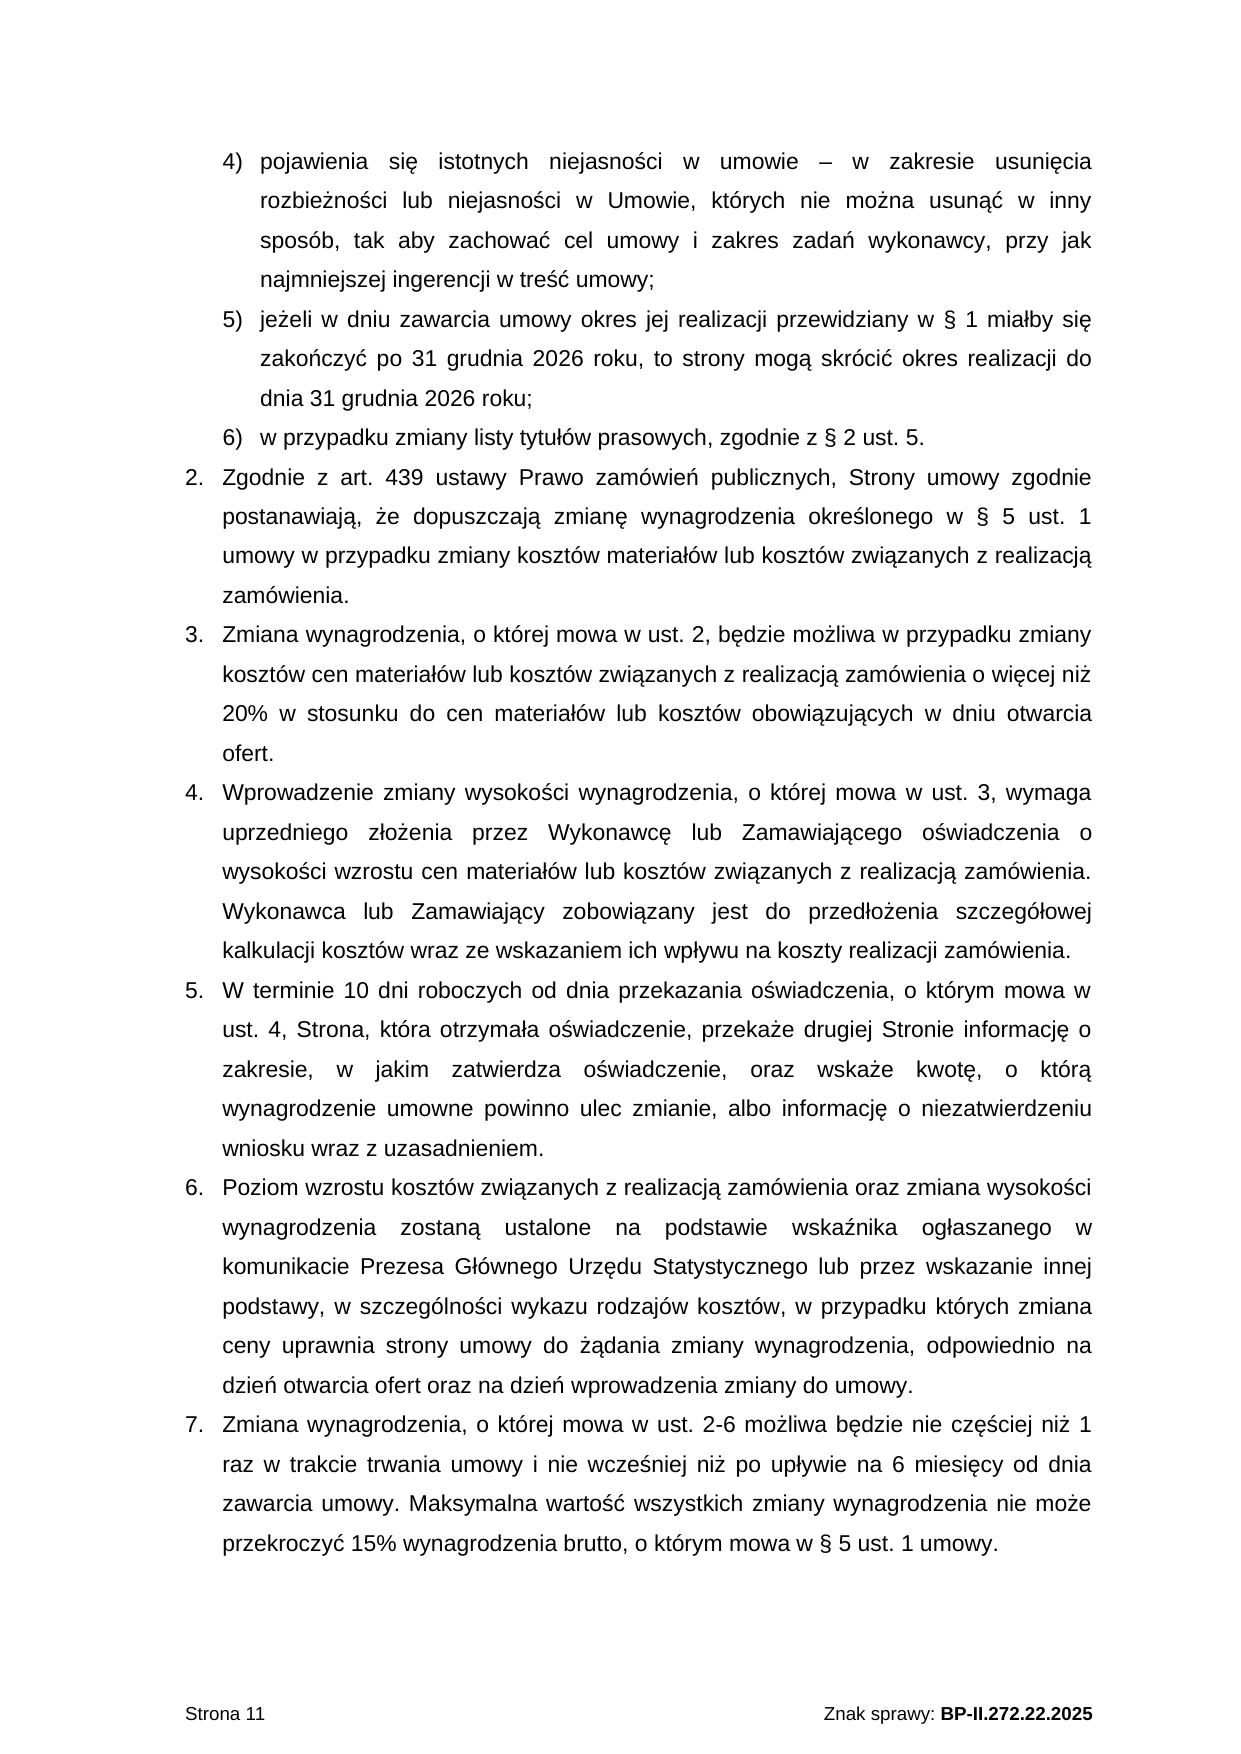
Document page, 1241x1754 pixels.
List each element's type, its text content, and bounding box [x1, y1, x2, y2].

list Zgodnie z art. 439 ustawy Prawo zamówień publicznych, Strony umowy zgodnie postanawiają, że dopuszczają zmianę wynagrodzenia określonego w § 5 ust. 1 umowy w przypadku zmiany kosztów materiałów lub kosztów związanych z realizacją zamówienia. [185, 463, 1092, 608]
list w przypadku zmiany listy tytułów prasowych, zgodnie z § 2 ust. 5. [222, 424, 1092, 450]
list pojawienia się istotnych niejasności w umowie – w zakresie usunięcia rozbieżności lub niejasności w Umowie, których nie można usunąć w inny sposób, tak aby zachować cel umowy i zakres zadań wykonawcy, przy jak najmniejszej ingerencji w treść umowy; [222, 148, 1092, 292]
list Poziom wzrostu kosztów związanych z realizacją zamówienia oraz zmiana wysokości wynagrodzenia zostaną ustalone na podstawie wskaźnika ogłaszanego w komunikacie Prezesa Głównego Urzędu Statystycznego lub przez wskazanie innej podstawy, w szczególności wykazu rodzajów kosztów, w przypadku których zmiana ceny uprawnia strony umowy do żądania zmiany wynagrodzenia, odpowiednio na dzień otwarcia ofert oraz na dzień wprowadzenia zmiany do umowy. [185, 1174, 1092, 1398]
list Zmiana wynagrodzenia, o której mowa w ust. 2, będzie możliwa w przypadku zmiany kosztów cen materiałów lub kosztów związanych z realizacją zamówienia o więcej niż 20% w stosunku do cen materiałów lub kosztów obowiązujących w dniu otwarcia ofert. [185, 621, 1092, 766]
list Zmiana wynagrodzenia, o której mowa w ust. 2-6 możliwa będzie nie częściej niż 1 raz w trakcie trwania umowy i nie wcześniej niż po upływie na 6 miesięcy od dnia zawarcia umowy. Maksymalna wartość wszystkich zmiany wynagrodzenia nie może przekroczyć 15% wynagrodzenia brutto, o którym mowa w § 5 ust. 1 umowy. [185, 1411, 1092, 1556]
list jeżeli w dniu zawarcia umowy okres jej realizacji przewidziany w § 1 miałby się zakończyć po 31 grudnia 2026 roku, to strony mogą skrócić okres realizacji do dnia 31 grudnia 2026 roku; [222, 306, 1092, 411]
list W terminie 10 dni roboczych od dnia przekazania oświadczenia, o którym mowa w ust. 4, Strona, która otrzymała oświadczenie, przekaże drugiej Stronie informację o zakresie, w jakim zatwierdza oświadczenie, oraz wskaże kwotę, o którą wynagrodzenie umowne powinno ulec zmianie, albo informację o niezatwierdzeniu wniosku wraz z uzasadnieniem. [185, 977, 1092, 1161]
list Wprowadzenie zmiany wysokości wynagrodzenia, o której mowa w ust. 3, wymaga uprzedniego złożenia przez Wykonawcę lub Zamawiającego oświadczenia o wysokości wzrostu cen materiałów lub kosztów związanych z realizacją zamówienia. Wykonawca lub Zamawiający zobowiązany jest do przedłożenia szczegółowej kalkulacji kosztów wraz ze wskazaniem ich wpływu na koszty realizacji zamówienia. [185, 779, 1092, 964]
